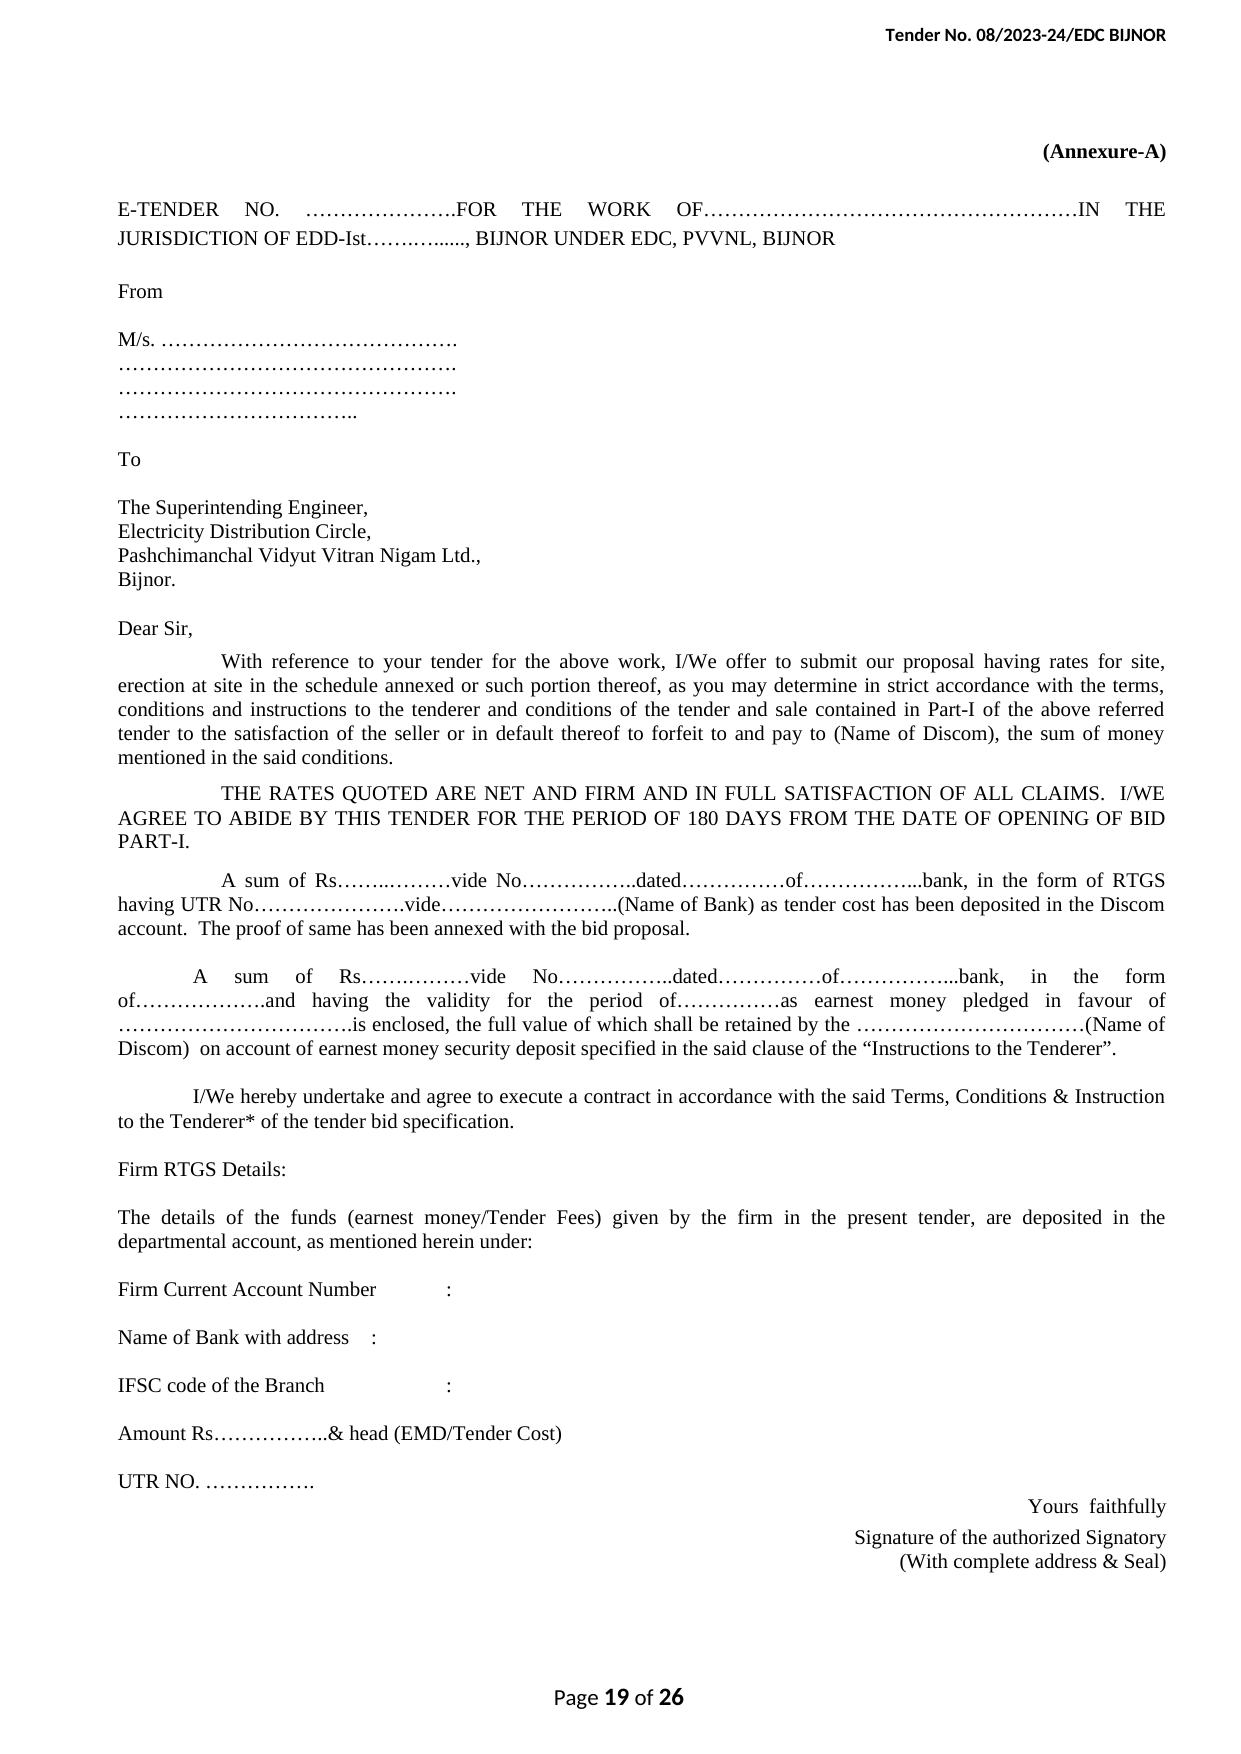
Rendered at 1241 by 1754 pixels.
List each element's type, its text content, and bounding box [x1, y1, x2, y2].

text Firm Current Account Number : [118, 1277, 1166, 1301]
text Dear Sir, [118, 615, 1166, 639]
text Amount Rs……………..& head (EMD/Tender Cost) [118, 1421, 1166, 1445]
text IFSC code of the Branch : [118, 1373, 1166, 1397]
text Firm RTGS Details: [118, 1157, 1166, 1181]
text …………………………………………. [118, 351, 1166, 375]
text Signature of the authorized Signatory [71, 1525, 1166, 1549]
text A sum of Rs…….………vide No……………..dated……………of……………...bank, in the form of……………….and having the validity for the period of……………as earnest money pledged in favour of …………………………….is enclosed, the full value of which shall be retained by the ……………………………(Name of Discom) on account of earnest money security deposit specified in the said clause of the “Instructions to the Tenderer”. [118, 964, 1166, 1060]
text …………………………………………. [118, 375, 1166, 399]
text With reference to your tender for the above work, I/We offer to submit our proposal having rates for site, erection at site in the schedule annexed or such portion thereof, as you may determine in strict accordance with the terms, conditions and instructions to the tenderer and conditions of the tender and sale contained in Part-I of the above referred tender to the satisfaction of the seller or in default thereof to forfeit to and pay to (Name of Discom), the sum of money mentioned in the said conditions. [118, 649, 1166, 769]
text THE RATES QUOTED ARE NET AND FIRM AND IN FULL SATISFACTION OF ALL CLAIMS. I/WE AGREE TO ABIDE BY THIS TENDER FOR THE PERIOD OF 180 DAYS FROM THE DATE OF OPENING OF BID PART-I. [118, 781, 1166, 853]
text Bijnor. [118, 567, 1166, 591]
text M/s. ……………………………………. [118, 327, 1166, 351]
text (Annexure-A) [117, 139, 1166, 163]
text The details of the funds (earnest money/Tender Fees) given by the firm in the present tender, are deposited in the departmental account, as mentioned herein under: [118, 1205, 1166, 1253]
text To [118, 447, 1166, 471]
text UTR NO. ……………. [118, 1469, 1166, 1493]
text Yours faithfully [71, 1493, 1166, 1518]
text Electricity Distribution Circle, [118, 519, 1166, 543]
text I/We hereby undertake and agree to execute a contract in accordance with the said Terms, Conditions & Instruction to the Tenderer* of the tender bid specification. [118, 1084, 1166, 1133]
text (With complete address & Seal) [71, 1549, 1166, 1573]
text From [118, 278, 1166, 303]
text The Superintending Engineer, [118, 495, 1166, 519]
text …………………………….. [118, 399, 1166, 423]
text E-TENDER NO. ………………….FOR THE WORK OF………………………………………………IN THE JURISDICTION OF EDD-Ist…….…......, BIJNOR UNDER EDC, PVVNL, BIJNOR [117, 197, 1166, 250]
text Name of Bank with address : [118, 1325, 1166, 1349]
text Pashchimanchal Vidyut Vitran Nigam Ltd., [118, 543, 1166, 567]
text A sum of Rs……..………vide No……………..dated……………of……………...bank, in the form of RTGS having UTR No………………….vide……………………..(Name of Bank) as tender cost has been deposited in the Discom account. The proof of same has been annexed with the bid proposal. [118, 868, 1166, 940]
